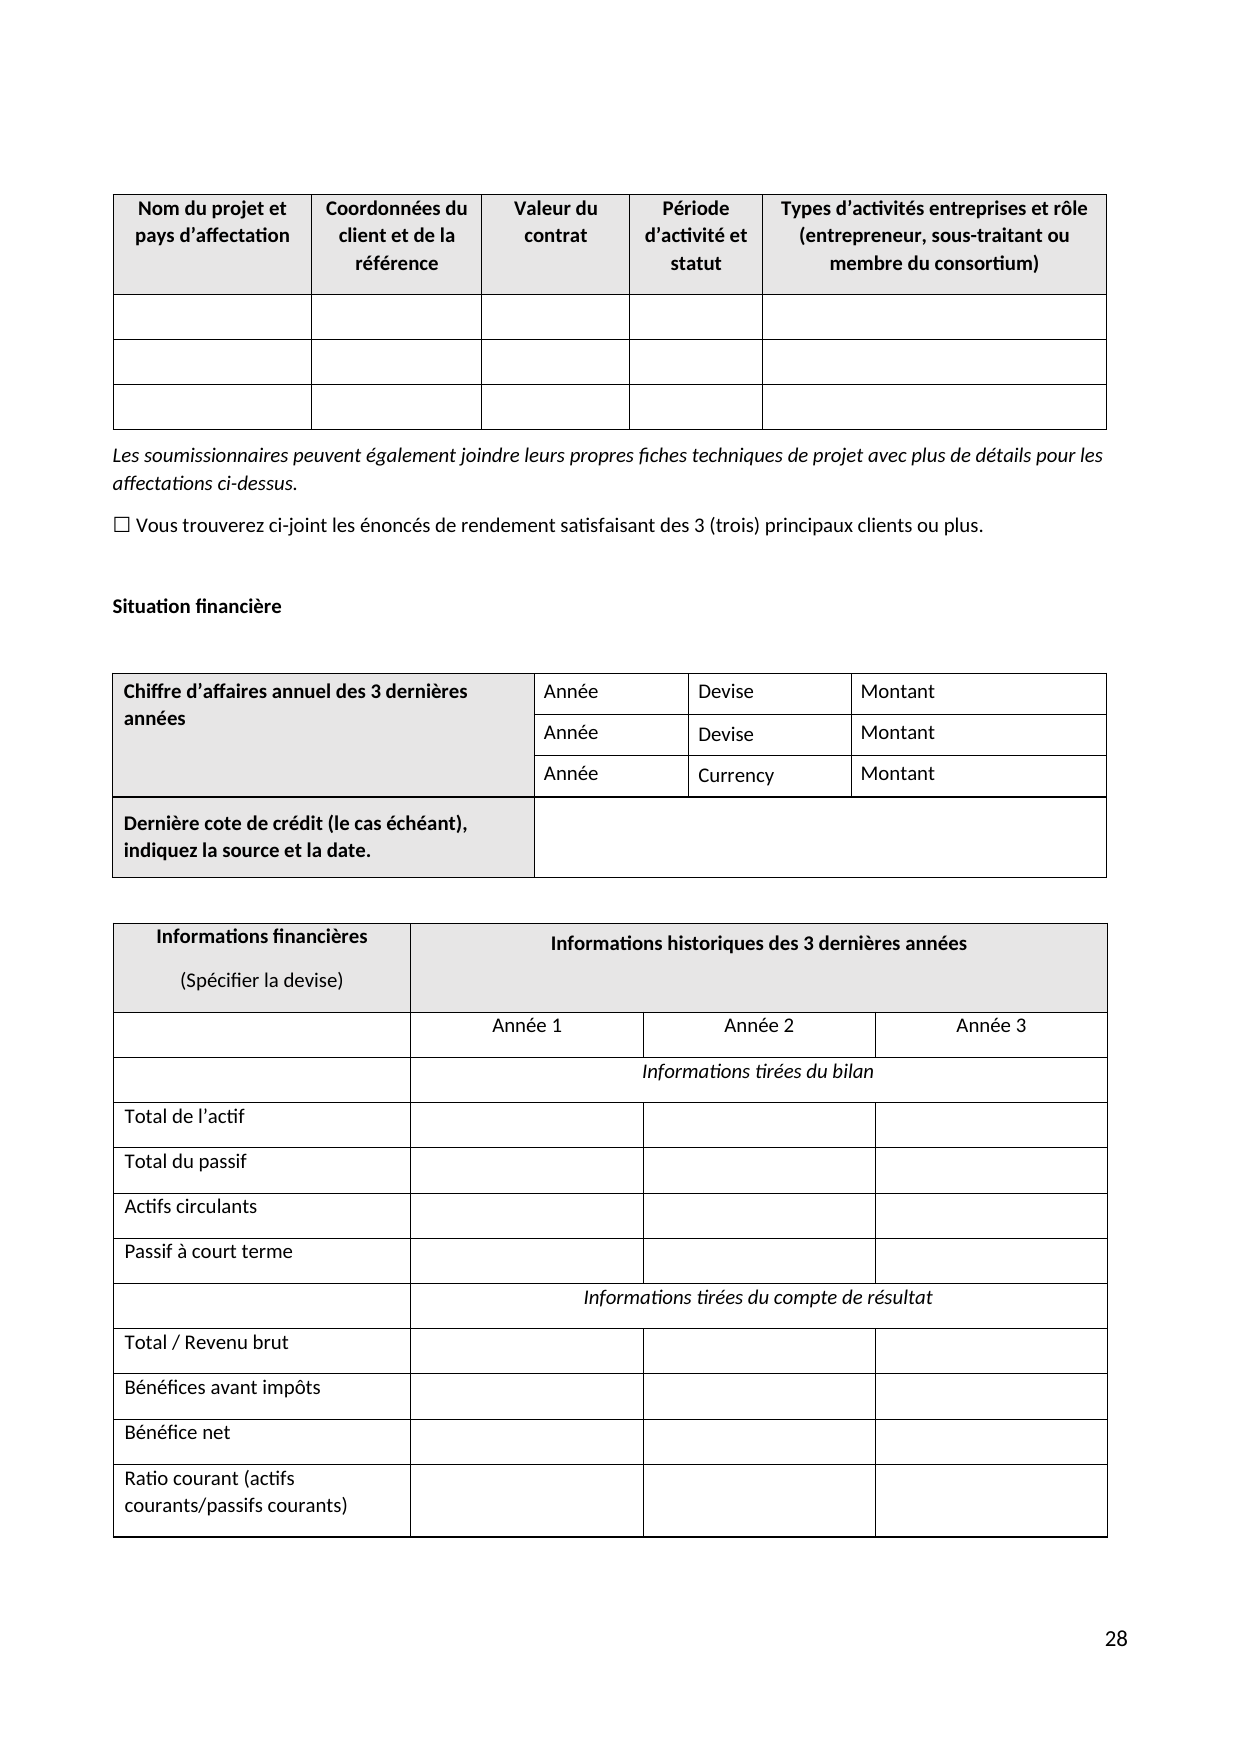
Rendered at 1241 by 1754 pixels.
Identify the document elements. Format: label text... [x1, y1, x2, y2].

table_cell [644, 1374, 875, 1418]
table_cell [644, 1103, 875, 1147]
table_cell [114, 1284, 410, 1328]
table_cell [763, 340, 1106, 384]
table_cell Actifs circulants [114, 1194, 410, 1238]
table_cell Informations tirées du bilan [411, 1058, 1107, 1102]
table_header Devise [689, 674, 851, 714]
table_cell [114, 295, 311, 339]
table_header Valeur du contrat [482, 195, 629, 294]
table_cell [630, 295, 762, 339]
table_cell [630, 385, 762, 429]
table_cell [482, 385, 629, 429]
table_cell Devise [689, 715, 851, 755]
table_cell Année [535, 715, 688, 755]
table_cell [644, 1465, 875, 1536]
table_cell Bénéfices avant impôts [114, 1374, 410, 1418]
text Situation financière [112, 593, 1128, 618]
table_cell [535, 798, 1106, 877]
table_cell [312, 385, 481, 429]
table_cell [312, 295, 481, 339]
table_cell Année [535, 756, 688, 796]
table_cell [644, 1194, 875, 1238]
table_header Chiffre d’affaires annuel des 3 dernières années [113, 674, 534, 796]
table_cell [644, 1329, 875, 1373]
table_header Coordonnées du client et de la référence [312, 195, 481, 294]
table_cell [763, 295, 1106, 339]
table_cell Currency [689, 756, 851, 796]
table_cell Passif à court terme [114, 1239, 410, 1283]
table_cell [763, 385, 1106, 429]
table_cell [876, 1374, 1107, 1418]
table_cell [312, 340, 481, 384]
table_header Période d’activité et statut [630, 195, 762, 294]
table_cell [411, 1103, 643, 1147]
table_cell [876, 1329, 1107, 1373]
table_cell Année 2 [644, 1013, 875, 1057]
table_cell [482, 340, 629, 384]
table_cell Année 3 [876, 1013, 1107, 1057]
table_cell Total de l’actif [114, 1103, 410, 1147]
table_cell [876, 1148, 1107, 1192]
table_cell [876, 1194, 1107, 1238]
table_header Nom du projet et pays d’affectation [114, 195, 311, 294]
table_cell Total du passif [114, 1148, 410, 1192]
table_cell [114, 385, 311, 429]
table_cell Total / Revenu brut [114, 1329, 410, 1373]
table_cell Année 1 [411, 1013, 643, 1057]
table_cell [876, 1103, 1107, 1147]
table_cell [876, 1420, 1107, 1464]
table_cell Bénéfice net [114, 1420, 410, 1464]
table_header Année [535, 674, 688, 714]
table_cell [114, 340, 311, 384]
table_cell [411, 1465, 643, 1536]
table_cell [411, 1194, 643, 1238]
table_cell Montant [852, 756, 1106, 796]
table_header Montant [852, 674, 1106, 714]
table_cell [411, 1374, 643, 1418]
table_cell [876, 1465, 1107, 1536]
table_cell Dernière cote de crédit (le cas échéant), indiquez la source et la date. [113, 798, 534, 877]
table_cell Ratio courant (actifs courants/passifs courants) [114, 1465, 410, 1536]
table_cell [876, 1239, 1107, 1283]
table_cell [630, 340, 762, 384]
table_cell [644, 1239, 875, 1283]
table_cell Montant [852, 715, 1106, 755]
table_header Informations financières (Spécifier la devise) [114, 924, 410, 1012]
table_cell [644, 1148, 875, 1192]
text Les soumissionnaires peuvent également joindre leurs propres fiches techniques de projet avec plus de détails pour les affectations ci-dessus. [112, 443, 1128, 495]
table_cell Informations tirées du compte de résultat [411, 1284, 1107, 1328]
table_cell [411, 1148, 643, 1192]
table_header Informations historiques des 3 dernières années [411, 924, 1107, 1012]
table_cell [114, 1058, 410, 1102]
table_cell [411, 1239, 643, 1283]
table_cell [411, 1329, 643, 1373]
table_header Types d’activités entreprises et rôle (entrepreneur, sous-traitant ou membre du consortium) [763, 195, 1106, 294]
table_cell [644, 1420, 875, 1464]
table_cell [114, 1013, 410, 1057]
text Vous trouverez ci-joint les énoncés de rendement satisfaisant des 3 (trois) principaux clients ou plus. [112, 510, 1128, 538]
table_cell [482, 295, 629, 339]
table_cell [411, 1420, 643, 1464]
